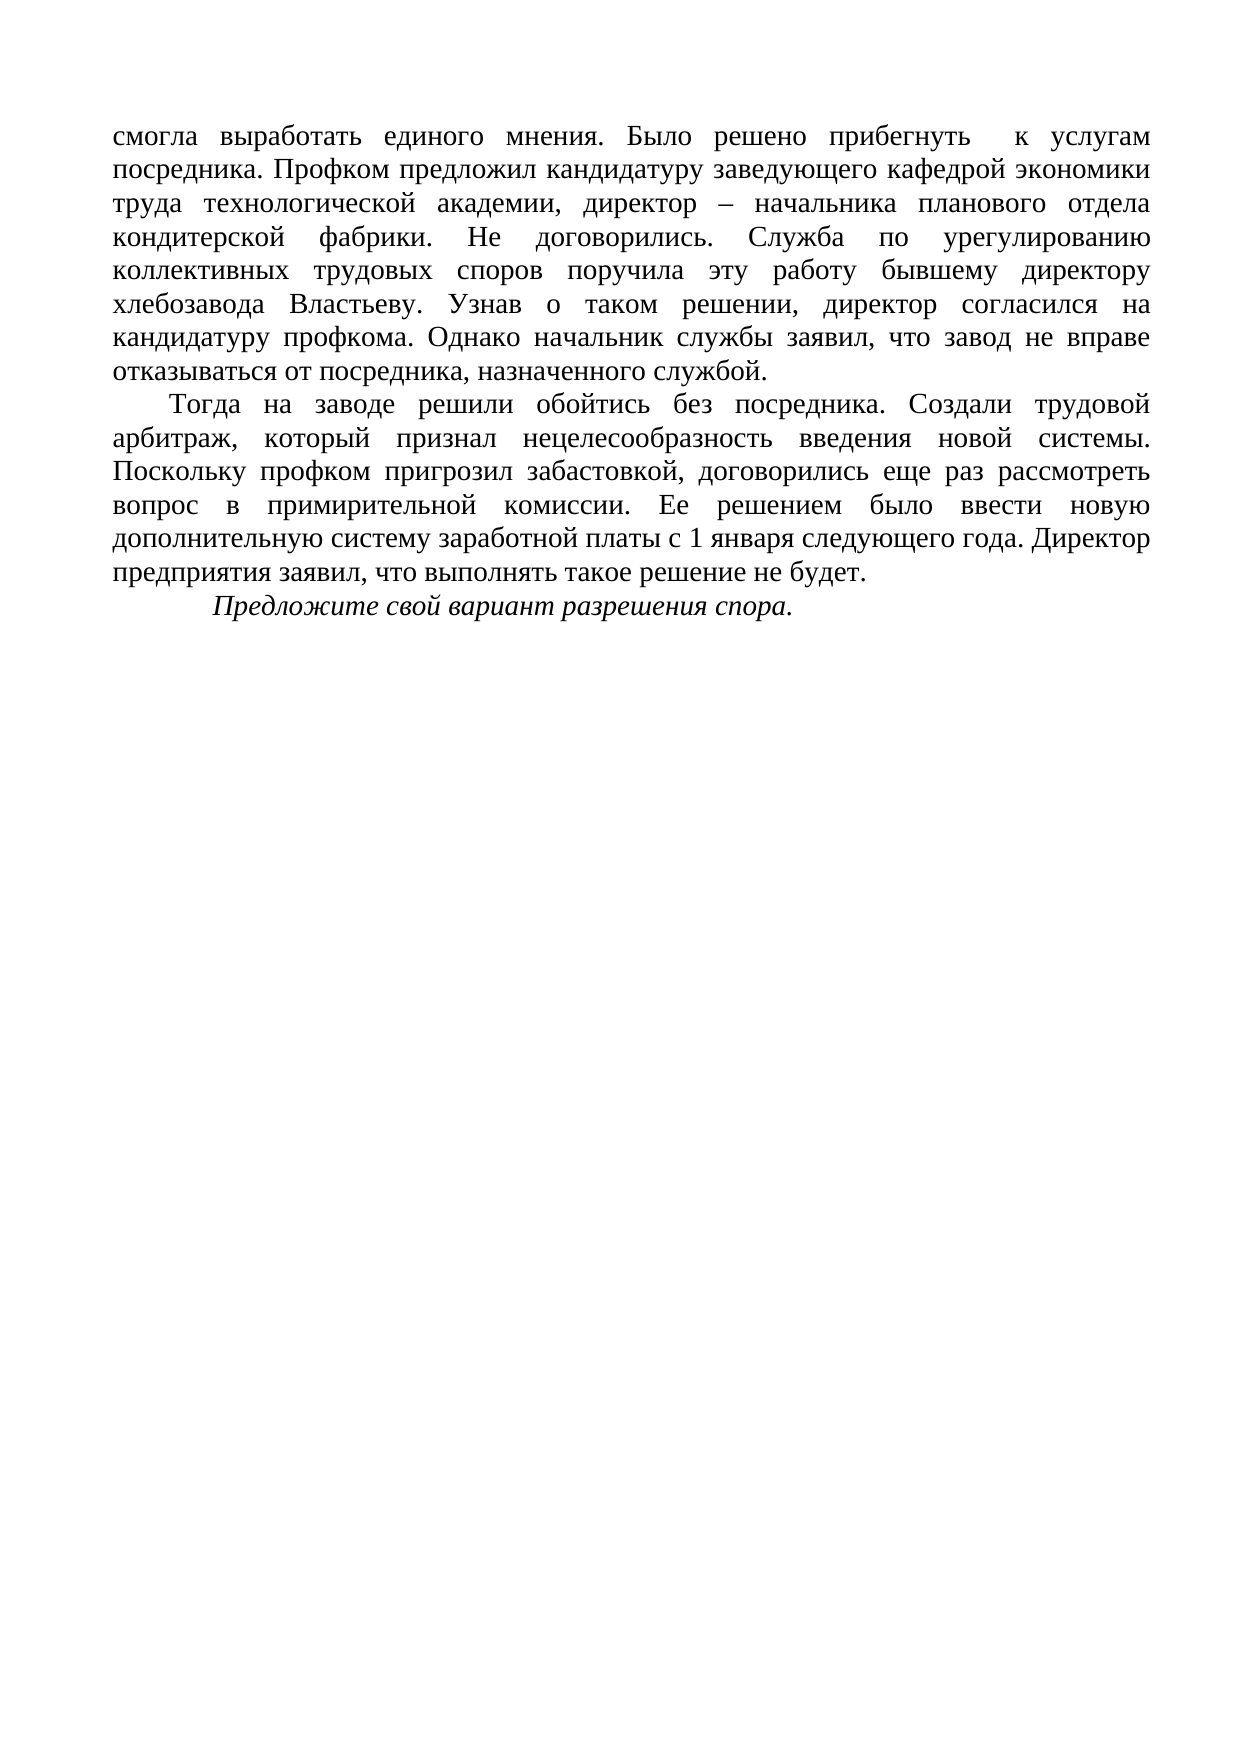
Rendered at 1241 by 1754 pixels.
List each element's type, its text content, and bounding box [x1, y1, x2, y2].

text Предложите свой вариант разрешения спора. [112, 588, 1152, 621]
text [112, 118, 1152, 386]
text Тогда на заводе решили обойтись без посредника. Создали трудовой арбитраж, который признал нецелесообразность введения новой системы. Поскольку профком пригрозил забастовкой, договорились еще раз рассмотреть вопрос в примирительной комиссии. Ее решением было ввести новую дополнительную систему заработной платы с 1 января следующего года. Директор предприятия заявил, что выполнять такое решение не будет. [112, 386, 1152, 588]
